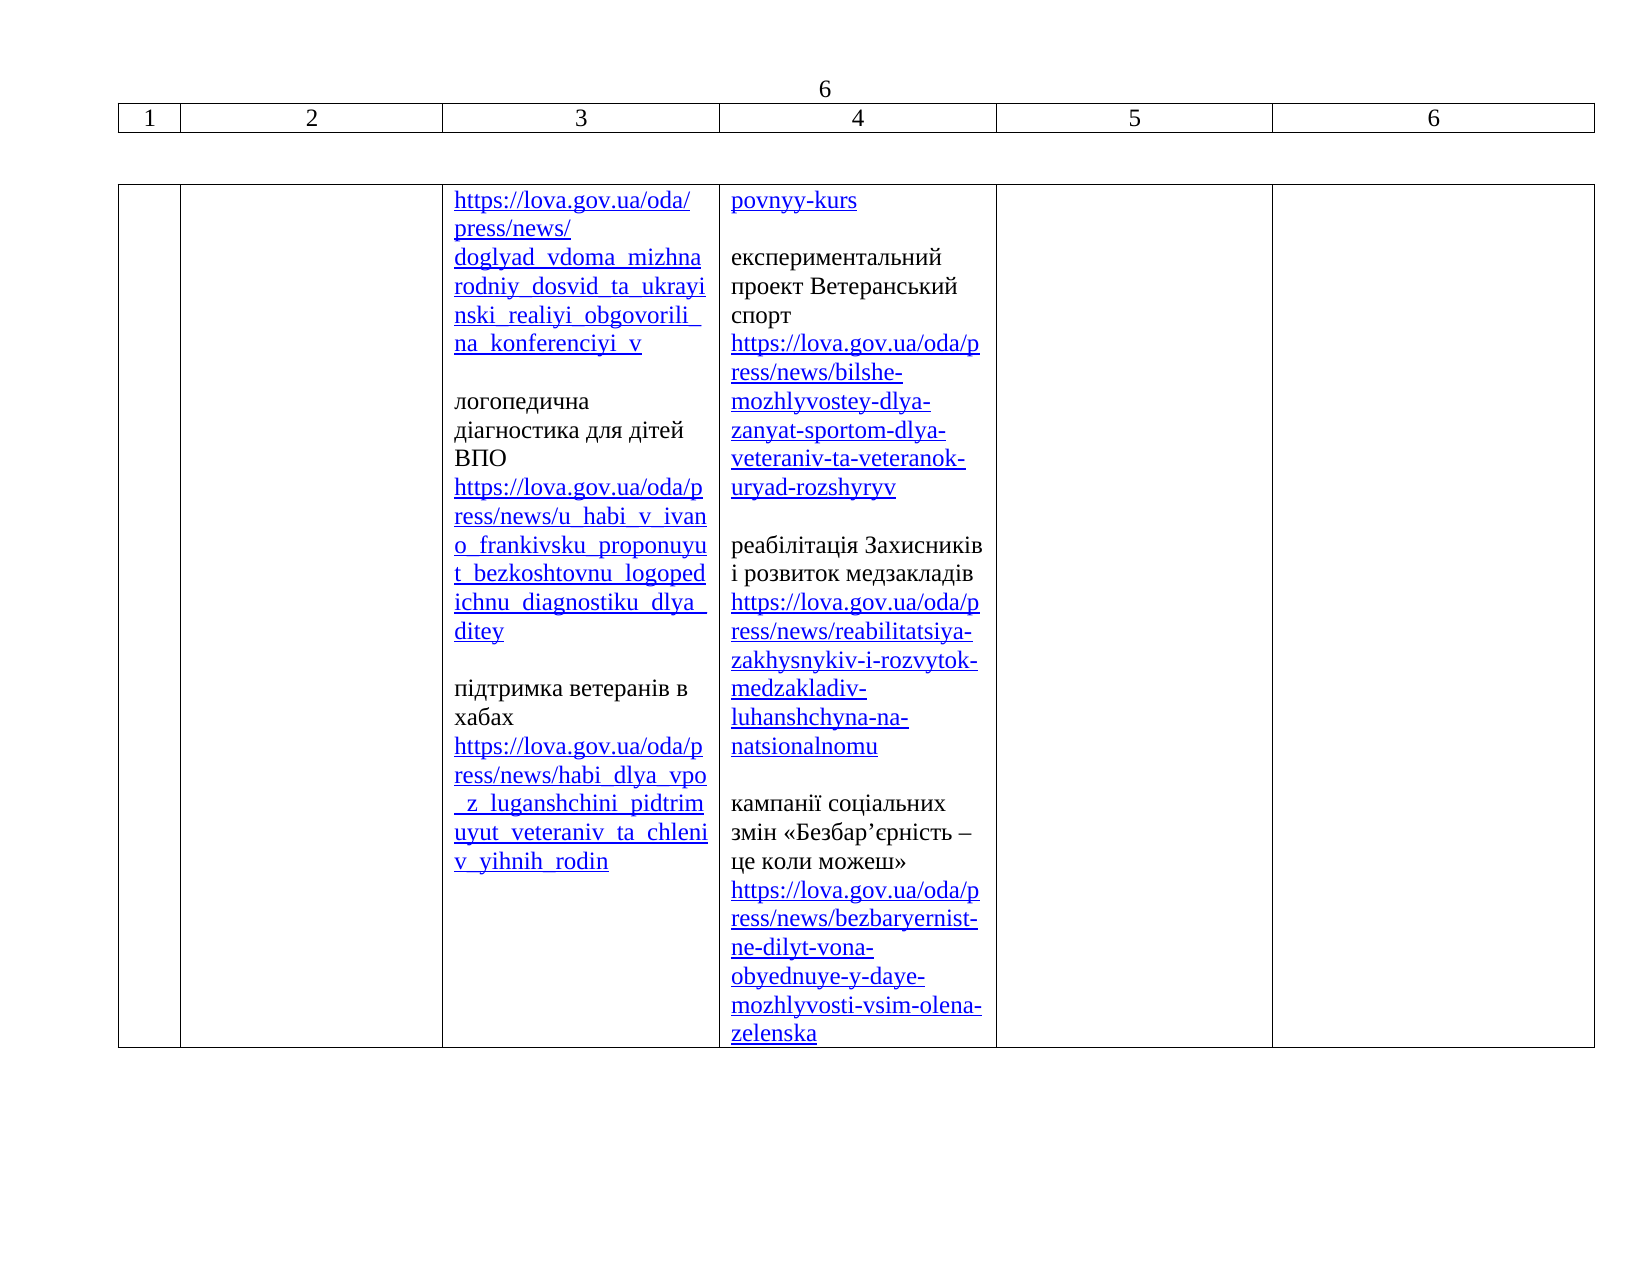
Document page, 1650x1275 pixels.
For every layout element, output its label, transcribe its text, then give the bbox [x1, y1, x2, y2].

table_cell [181, 185, 442, 1047]
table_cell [443, 185, 719, 1047]
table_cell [720, 185, 996, 1047]
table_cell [997, 185, 1272, 1047]
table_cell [1273, 185, 1594, 1047]
table_cell 1 [119, 185, 180, 1047]
